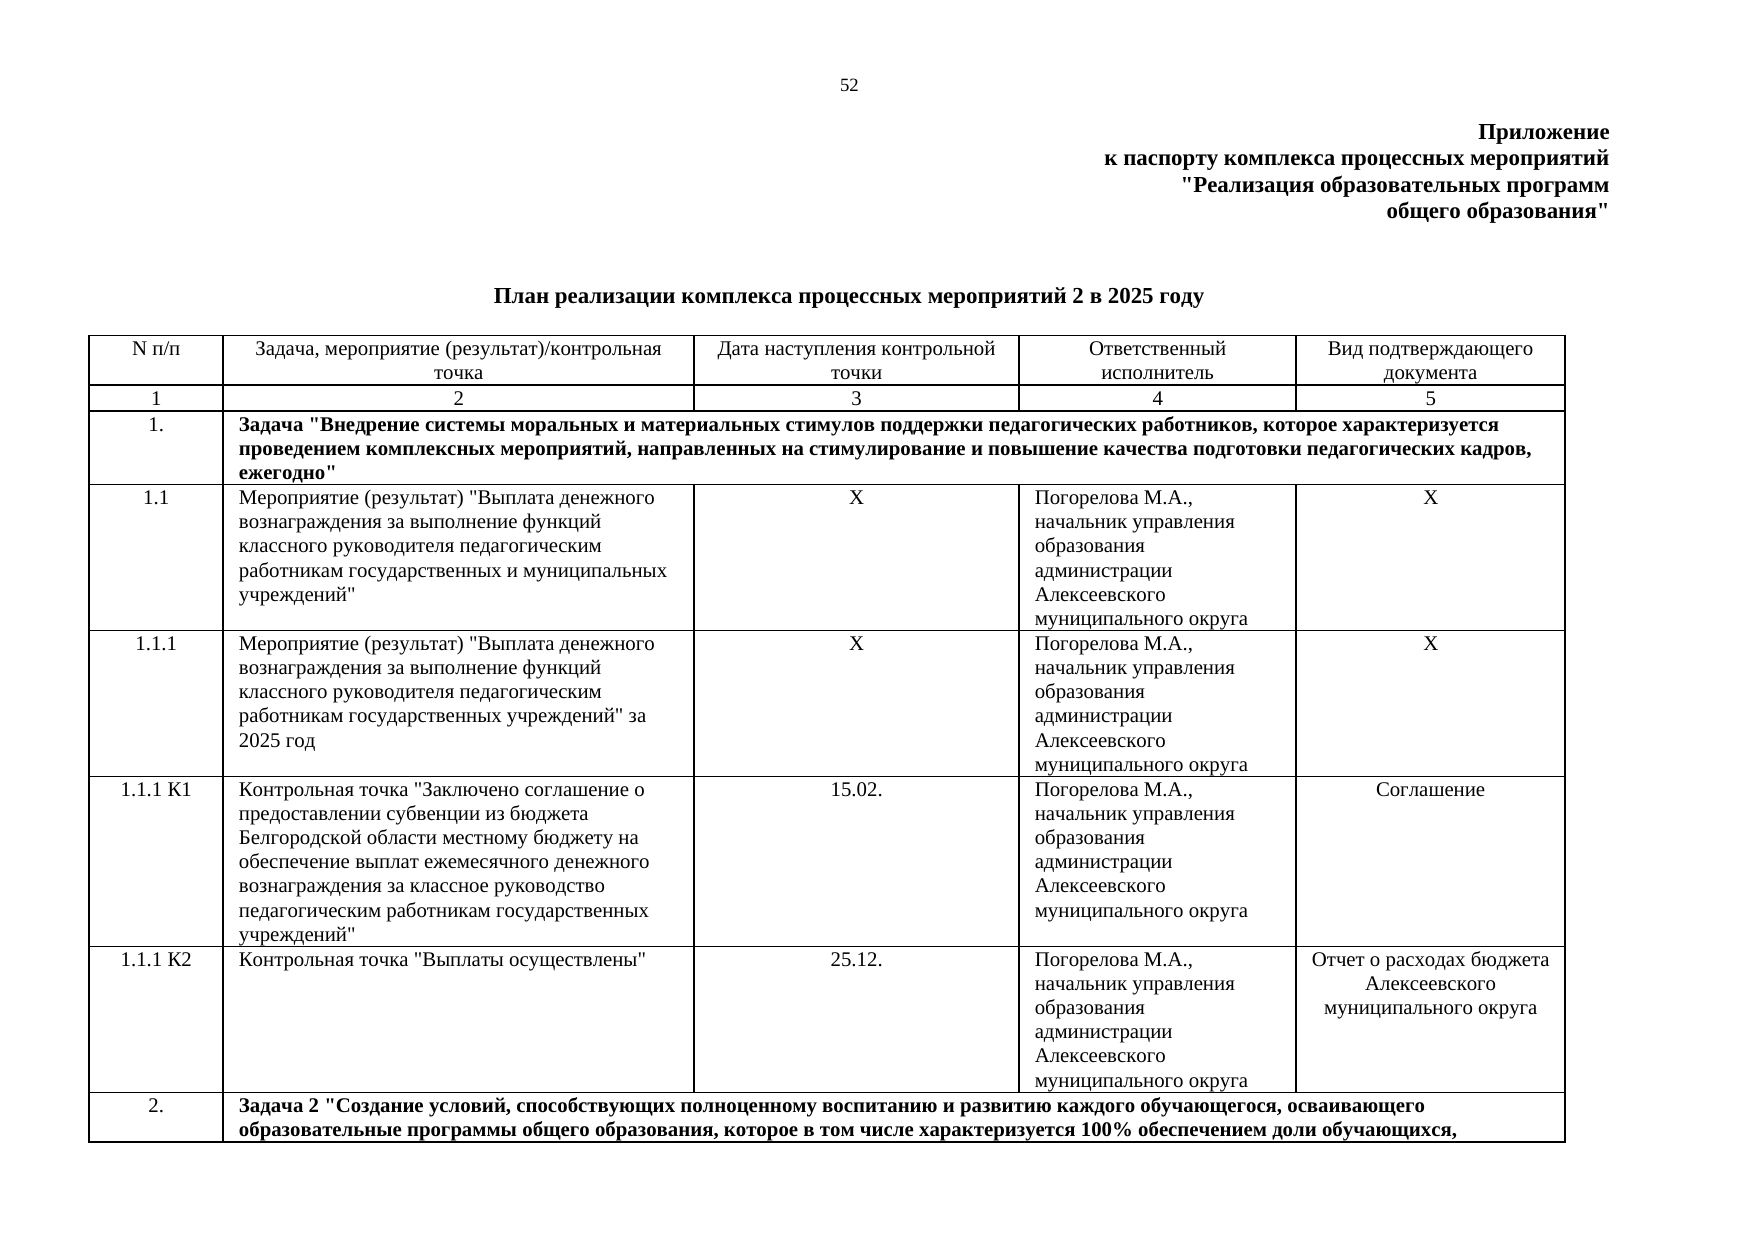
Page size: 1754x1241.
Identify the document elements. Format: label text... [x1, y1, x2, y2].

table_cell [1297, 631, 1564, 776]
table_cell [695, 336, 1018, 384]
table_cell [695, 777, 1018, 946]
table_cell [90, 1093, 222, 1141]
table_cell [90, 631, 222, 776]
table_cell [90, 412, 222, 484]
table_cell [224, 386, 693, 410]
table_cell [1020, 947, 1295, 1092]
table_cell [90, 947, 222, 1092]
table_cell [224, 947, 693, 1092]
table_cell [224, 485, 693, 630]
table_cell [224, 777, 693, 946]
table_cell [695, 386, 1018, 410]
text План реализации комплекса процессных мероприятий 2 в 2025 году [89, 282, 1609, 308]
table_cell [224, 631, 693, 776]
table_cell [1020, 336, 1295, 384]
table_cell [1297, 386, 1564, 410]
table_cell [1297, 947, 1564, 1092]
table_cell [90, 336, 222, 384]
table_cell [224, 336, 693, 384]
text Приложение к паспорту комплекса процессных мероприятий "Реализация образовательных программ общего образования" [89, 118, 1609, 223]
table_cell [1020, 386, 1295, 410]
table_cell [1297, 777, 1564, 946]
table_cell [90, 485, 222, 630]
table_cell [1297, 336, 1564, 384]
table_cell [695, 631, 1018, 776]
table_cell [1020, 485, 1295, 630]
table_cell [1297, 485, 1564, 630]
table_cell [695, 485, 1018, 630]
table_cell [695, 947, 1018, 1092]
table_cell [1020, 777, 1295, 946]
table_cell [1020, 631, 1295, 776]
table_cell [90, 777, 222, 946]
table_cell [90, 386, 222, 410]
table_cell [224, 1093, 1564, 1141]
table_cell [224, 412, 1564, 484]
